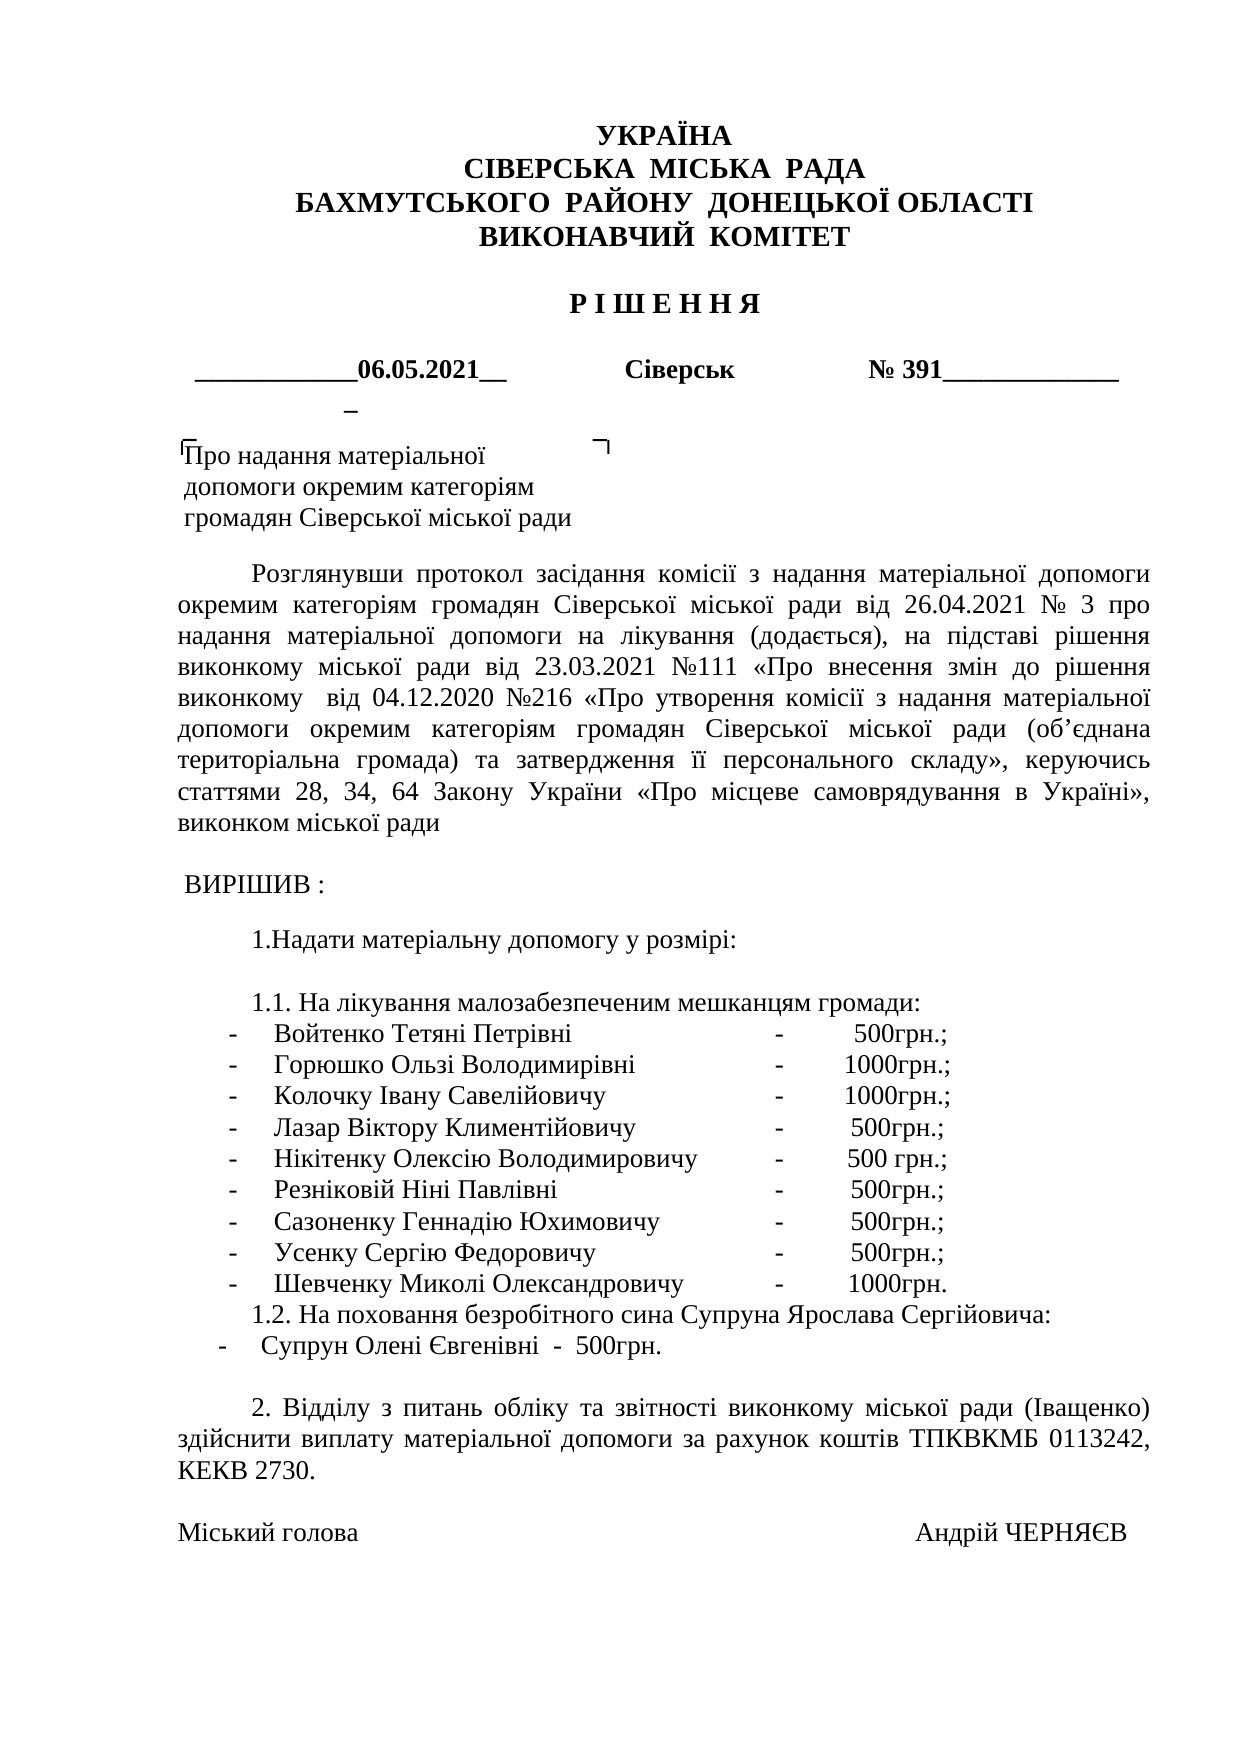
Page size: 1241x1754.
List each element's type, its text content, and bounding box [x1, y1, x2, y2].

table_cell - [750, 1236, 809, 1267]
table_header - [203, 1017, 262, 1048]
text громадян Сіверської міської ради [177, 502, 1152, 533]
table_cell - [750, 1142, 809, 1173]
table_cell Усенку Сергію Федоровичу [262, 1236, 749, 1267]
text Р І Ш Е Н Н Я [177, 286, 1152, 319]
text БАХМУТСЬКОГО РАЙОНУ ДОНЕЦЬКОЇ ОБЛАСТІ [177, 185, 1152, 219]
table_cell - [750, 1079, 809, 1111]
text Міський голова Андрій ЧЕРНЯЄВ [177, 1516, 1152, 1547]
text - Супрун Олені Євгенівні - 500грн. [177, 1329, 1152, 1360]
table_cell - [203, 1079, 262, 1111]
text УКРАЇНА [176, 118, 1152, 152]
text допомоги окремим категоріям [177, 470, 1152, 502]
table_cell Сазоненку Геннадію Юхимовичу [262, 1205, 749, 1236]
table_cell 1000грн.; [809, 1048, 986, 1079]
table_cell - [203, 1174, 262, 1204]
table_cell 500грн.; [809, 1236, 986, 1267]
text ВИКОНАВЧИЙ КОМІТЕТ [177, 219, 1152, 252]
table_header Сіверськ [524, 353, 835, 415]
text ВИРІШИВ : [177, 868, 1152, 899]
table_cell 500грн.; [809, 1205, 986, 1236]
table_cell Шевченку Миколі Олександровичу [262, 1267, 749, 1298]
text 1.Надати матеріальну допомогу у розмірі: [177, 923, 1152, 954]
table_header 500грн.; [809, 1017, 986, 1048]
table_cell - [750, 1267, 809, 1298]
table_cell - [750, 1174, 809, 1204]
table_cell 1000грн.; [809, 1079, 986, 1111]
text 1.1. На лікування малозабезпеченим мешканцям громади: [177, 986, 1152, 1017]
table_cell 500 грн.; [809, 1142, 986, 1173]
table_header ____________06.05.2021___ [177, 353, 524, 415]
table_cell - [203, 1142, 262, 1173]
table_cell - [203, 1111, 262, 1142]
table_header № 391_____________ [835, 353, 1152, 415]
table_cell - [203, 1267, 262, 1298]
text СІВЕРСЬКА МІСЬКА РАДА [177, 152, 1152, 185]
table_cell 1000грн. [809, 1267, 986, 1298]
table_cell Нікітенку Олексію Володимировичу [262, 1142, 749, 1173]
table_header Войтенко Тетяні Петрівні [262, 1017, 749, 1048]
table_header - [750, 1017, 809, 1048]
table_cell - [750, 1111, 809, 1142]
text Про надання матеріальної [177, 439, 1152, 470]
table_cell Резніковій Ніні Павлівні [262, 1174, 749, 1204]
table_cell - [203, 1048, 262, 1079]
text 2. Відділу з питань обліку та звітності виконкому міської ради (Іващенко) здійснити виплату матеріальної допомоги за рахунок коштів ТПКВКМБ 0113242, КЕКВ 2730. [177, 1391, 1152, 1485]
text 1.2. На поховання безробітного сина Супруна Ярослава Сергійовича: [177, 1298, 1152, 1329]
table_cell Лазар Віктору Климентійовичу [262, 1111, 749, 1142]
table_cell Колочку Івану Савелійовичу [262, 1079, 749, 1111]
table_cell 500грн.; [809, 1111, 986, 1142]
text Розглянувши протокол засідання комісії з надання матеріальної допомоги окремим категоріям громадян Сіверської міської ради від 26.04.2021 № 3 про надання матеріальної допомоги на лікування (додається), на підставі рішення виконкому міської ради від 23.03.2021 №111 «Про внесення змін до рішення виконкому від 04.12.2020 №216 «Про утворення комісії з надання матеріальної допомоги окремим категоріям громадян Сіверської міської ради (об’єднана територіальна громада) та затвердження її персонального складу», керуючись статтями 28, 34, 64 Закону України «Про місцеве самоврядування в Україні», виконком міської ради [177, 557, 1152, 837]
table_cell - [203, 1236, 262, 1267]
table_cell - [203, 1205, 262, 1236]
table_cell - [750, 1205, 809, 1236]
table_cell - [750, 1048, 809, 1079]
table_cell 500грн.; [809, 1174, 986, 1204]
table_cell Горюшко Ользі Володимирівні [262, 1048, 749, 1079]
